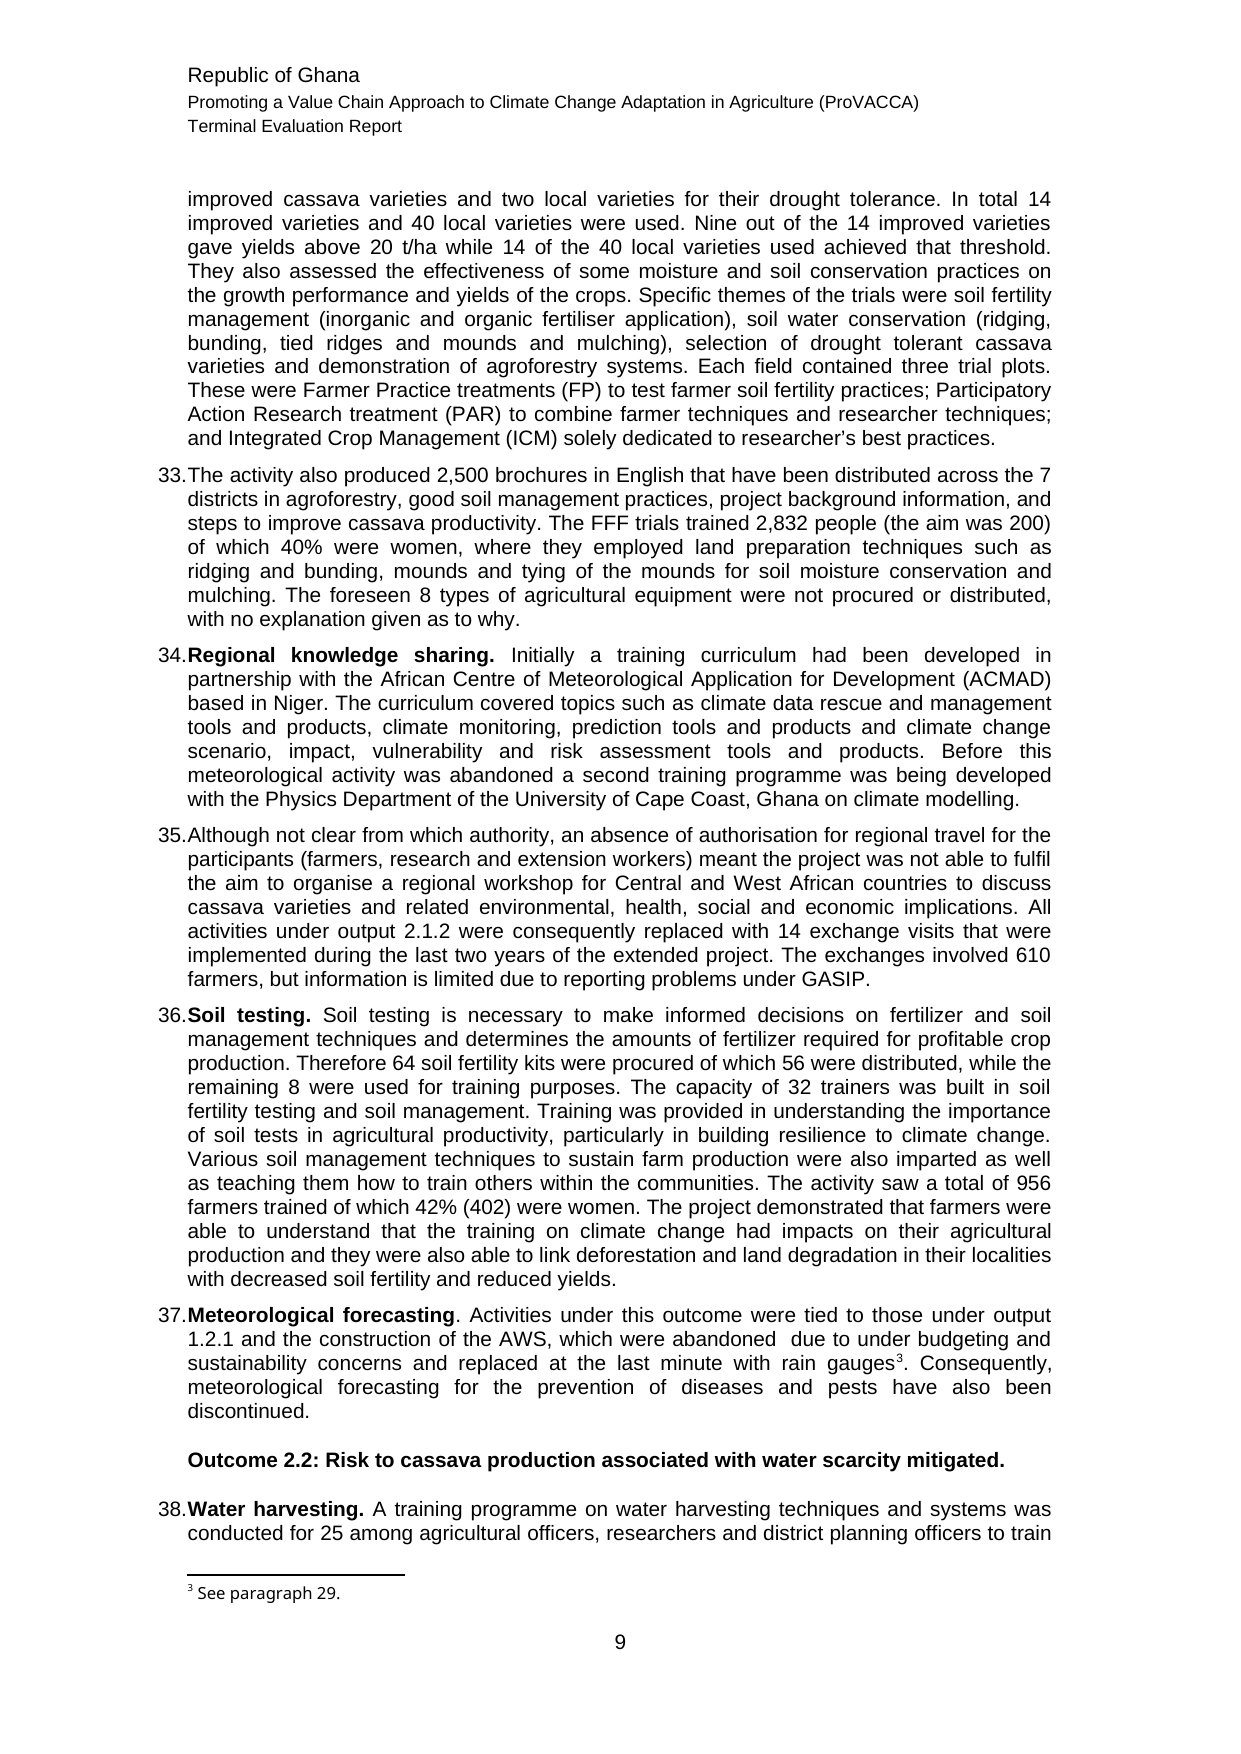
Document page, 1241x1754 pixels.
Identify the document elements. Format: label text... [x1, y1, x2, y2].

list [158, 1497, 1053, 1545]
list The activity also produced 2,500 brochures in English that have been distributed across the 7 districts in agroforestry, good soil management practices, project background information, and steps to improve cassava productivity. The FFF trials trained 2,832 people (the aim was 200) of which 40% were women, where they employed land preparation techniques such as ridging and bunding, mounds and tying of the mounds for soil moisture conservation and mulching. The foreseen 8 types of agricultural equipment were not procured or distributed, with no explanation given as to why. [158, 463, 1053, 630]
list Regional knowledge sharing. Initially a training curriculum had been developed in partnership with the African Centre of Meteorological Application for Development (ACMAD) based in Niger. The curriculum covered topics such as climate data rescue and management tools and products, climate monitoring, prediction tools and products and climate change scenario, impact, vulnerability and risk assessment tools and products. Before this meteorological activity was abandoned a second training programme was being developed with the Physics Department of the University of Cape Coast, Ghana on climate modelling. [158, 643, 1053, 811]
text Outcome 2.2: Risk to cassava production associated with water scarcity mitigated. [187, 1448, 1053, 1472]
list Meteorological forecasting. Activities under this outcome were tied to those under output 1.2.1 and the construction of the AWS, which were abandoned due to under budgeting and sustainability concerns and replaced at the last minute with rain gauges. Consequently, meteorological forecasting for the prevention of diseases and pests have also been discontinued. [158, 1303, 1053, 1423]
list Soil testing. Soil testing is necessary to make informed decisions on fertilizer and soil management techniques and determines the amounts of fertilizer required for profitable crop production. Therefore 64 soil fertility kits were procured of which 56 were distributed, while the remaining 8 were used for training purposes. The capacity of 32 trainers was built in soil fertility testing and soil management. Training was provided in understanding the importance of soil tests in agricultural productivity, particularly in building resilience to climate change. Various soil management techniques to sustain farm production were also imparted as well as teaching them how to train others within the communities. The activity saw a total of 956 farmers trained of which 42% (402) were women. The project demonstrated that farmers were able to understand that the training on climate change had impacts on their agricultural production and they were also able to link deforestation and land degradation in their localities with decreased soil fertility and reduced yields. [158, 1003, 1053, 1291]
list Although not clear from which authority, an absence of authorisation for regional travel for the participants (farmers, research and extension workers) meant the project was not able to fulfil the aim to organise a regional workshop for Central and West African countries to discuss cassava varieties and related environmental, health, social and economic implications. All activities under output 2.1.2 were consequently replaced with 14 exchange visits that were implemented during the last two years of the extended project. The exchanges involved 610 farmers, but information is limited due to reporting problems under GASIP. [158, 823, 1053, 991]
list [158, 187, 1053, 450]
